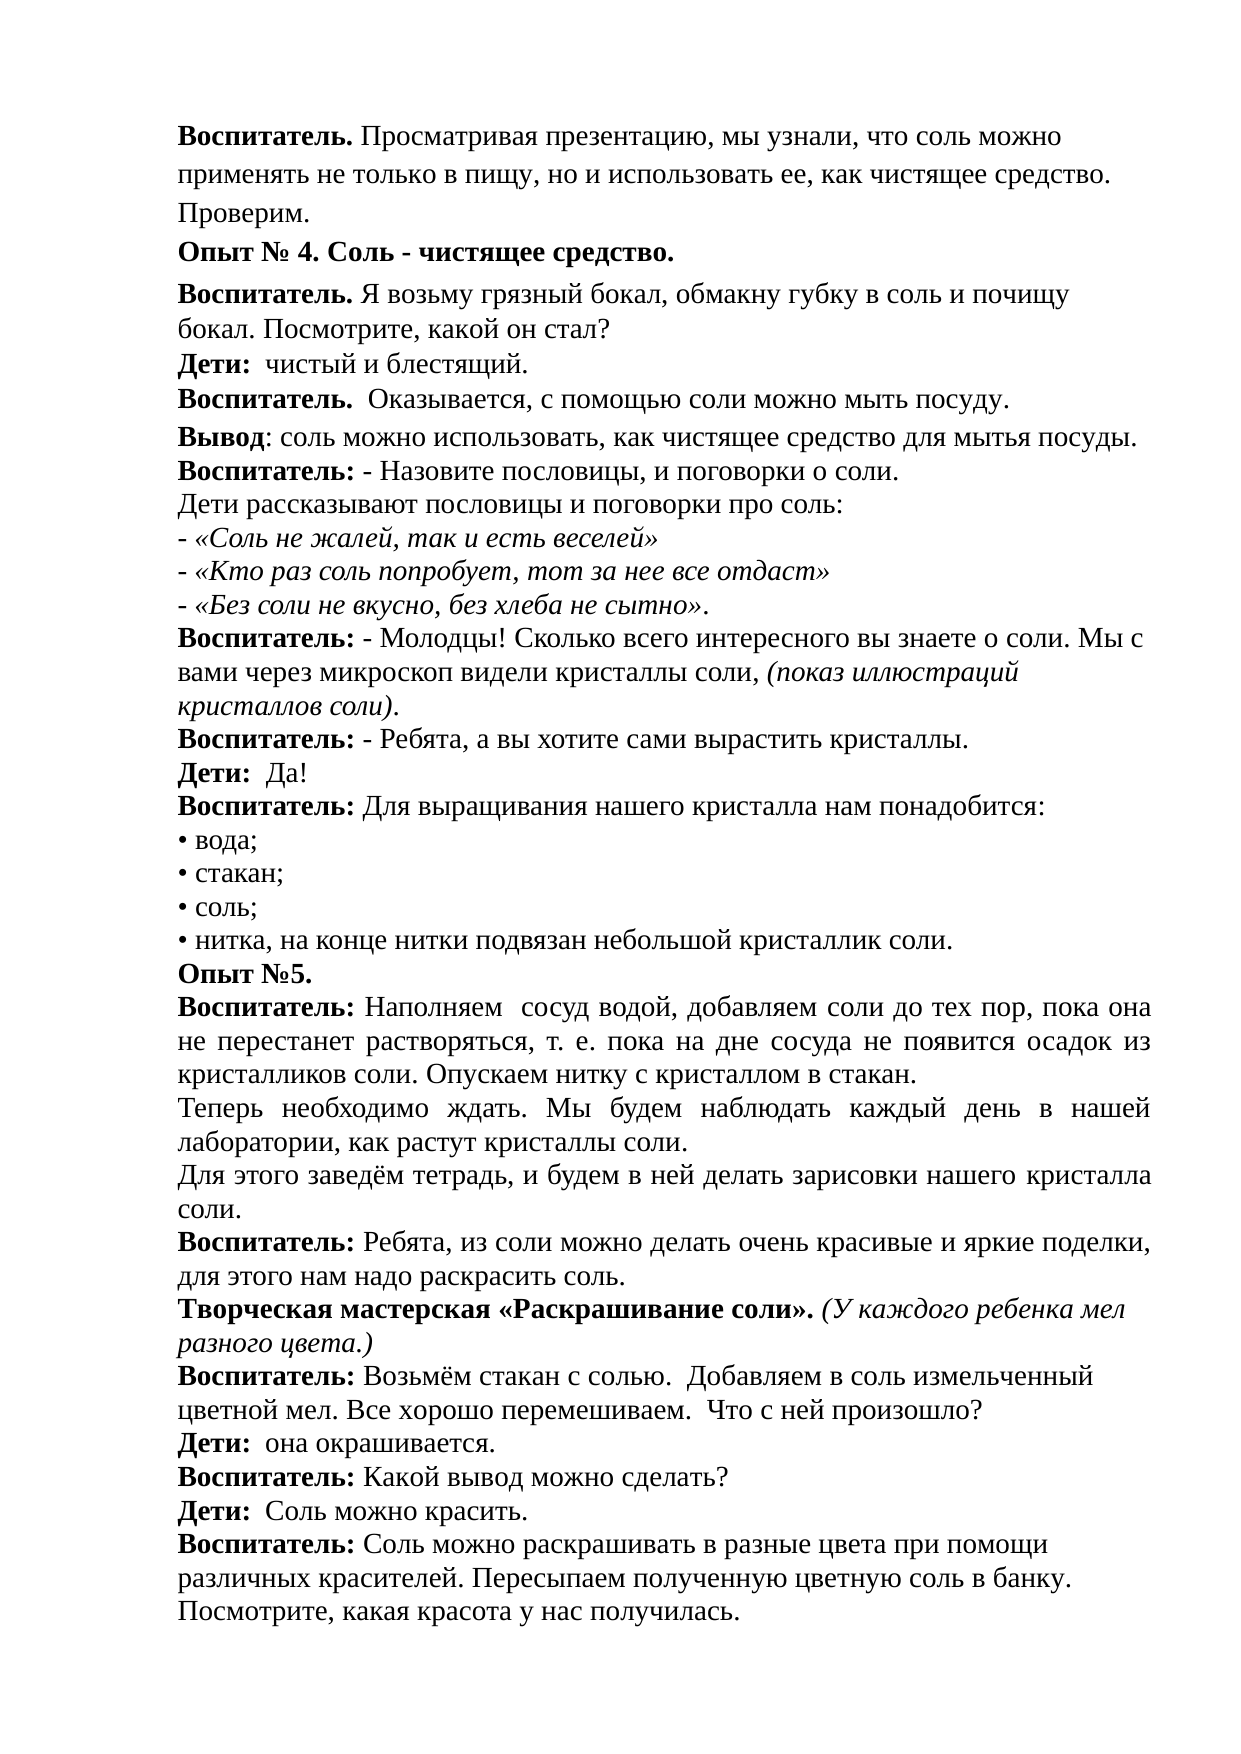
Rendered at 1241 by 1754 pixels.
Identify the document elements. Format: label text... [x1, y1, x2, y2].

text - «Соль не жалей, так и есть веселей» [177, 520, 1152, 553]
text Дети: Соль можно красить. [177, 1493, 1152, 1526]
text Воспитатель. Оказывается, с помощью соли можно мыть посуду. [177, 382, 1152, 415]
text Воспитатель: Наполняем сосуд водой, добавляем соли до тех пор, пока она не перестанет растворяться, т. е. пока на дне сосуда не появится осадок из кристалликов соли. Опускаем нитку с кристаллом в стакан. [177, 989, 1152, 1090]
text Воспитатель. Я возьму грязный бокал, обмакну губку в соль и почищу бокал. Посмотрите, какой он стал? [177, 276, 1152, 345]
text Для этого заведём тетрадь, и будем в ней делать зарисовки нашего кристалла соли. [177, 1157, 1152, 1224]
text • соль; [177, 889, 1152, 922]
text • вода; [177, 822, 1152, 855]
text Воспитатель: Какой вывод можно сделать? [177, 1459, 1152, 1493]
text Дети рассказывают пословицы и поговорки про соль: [177, 486, 1152, 520]
text Воспитатель. Просматривая презентацию, мы узнали, что соль можно применять не только в пищу, но и использовать ее, как чистящее средство. Проверим. [177, 118, 1152, 229]
text • нитка, на конце нитки подвязан небольшой кристаллик соли. [177, 922, 1152, 956]
text Творческая мастерская «Раскрашивание соли». (У каждого ребенка мел разного цвета.) [177, 1291, 1152, 1358]
text Воспитатель: Соль можно раскрашивать в разные цвета при помощи различных красителей. Пересыпаем полученную цветную соль в банку. Посмотрите, какая красота у нас получилась. [177, 1526, 1152, 1627]
text Воспитатель: Для выращивания нашего кристалла нам понадобится: [177, 788, 1152, 822]
text - «Кто раз соль попробует, тот за нее все отдаст» [177, 553, 1152, 587]
text Опыт №5. [177, 956, 1152, 989]
text Воспитатель: Возьмём стакан с солью. Добавляем в соль измельченный цветной мел. Все хорошо перемешиваем. Что с ней произошло? [177, 1358, 1152, 1426]
text Дети: она окрашивается. [177, 1426, 1152, 1459]
text Дети: Да! [177, 755, 1152, 788]
text • стакан; [177, 855, 1152, 889]
text Воспитатель: - Молодцы! Сколько всего интересного вы знаете о соли. Мы с вами через микроскоп видели кристаллы соли, (показ иллюстраций кристаллов соли). [177, 621, 1152, 721]
text Дети: чистый и блестящий. [177, 346, 1152, 380]
text Воспитатель: Ребята, из соли можно делать очень красивые и яркие поделки, для этого нам надо раскрасить соль. [177, 1224, 1152, 1291]
text Вывод: соль можно использовать, как чистящее средство для мытья посуды. [177, 419, 1152, 453]
text Опыт № 4. Соль - чистящее средство. [177, 234, 1152, 267]
text Теперь необходимо ждать. Мы будем наблюдать каждый день в нашей лаборатории, как растут кристаллы соли. [177, 1090, 1152, 1157]
text - «Без соли не вкусно, без хлеба не сытно». [177, 587, 1152, 621]
text Воспитатель: - Назовите пословицы, и поговорки о соли. [177, 453, 1152, 486]
text Воспитатель: - Ребята, а вы хотите сами вырастить кристаллы. [177, 721, 1152, 755]
